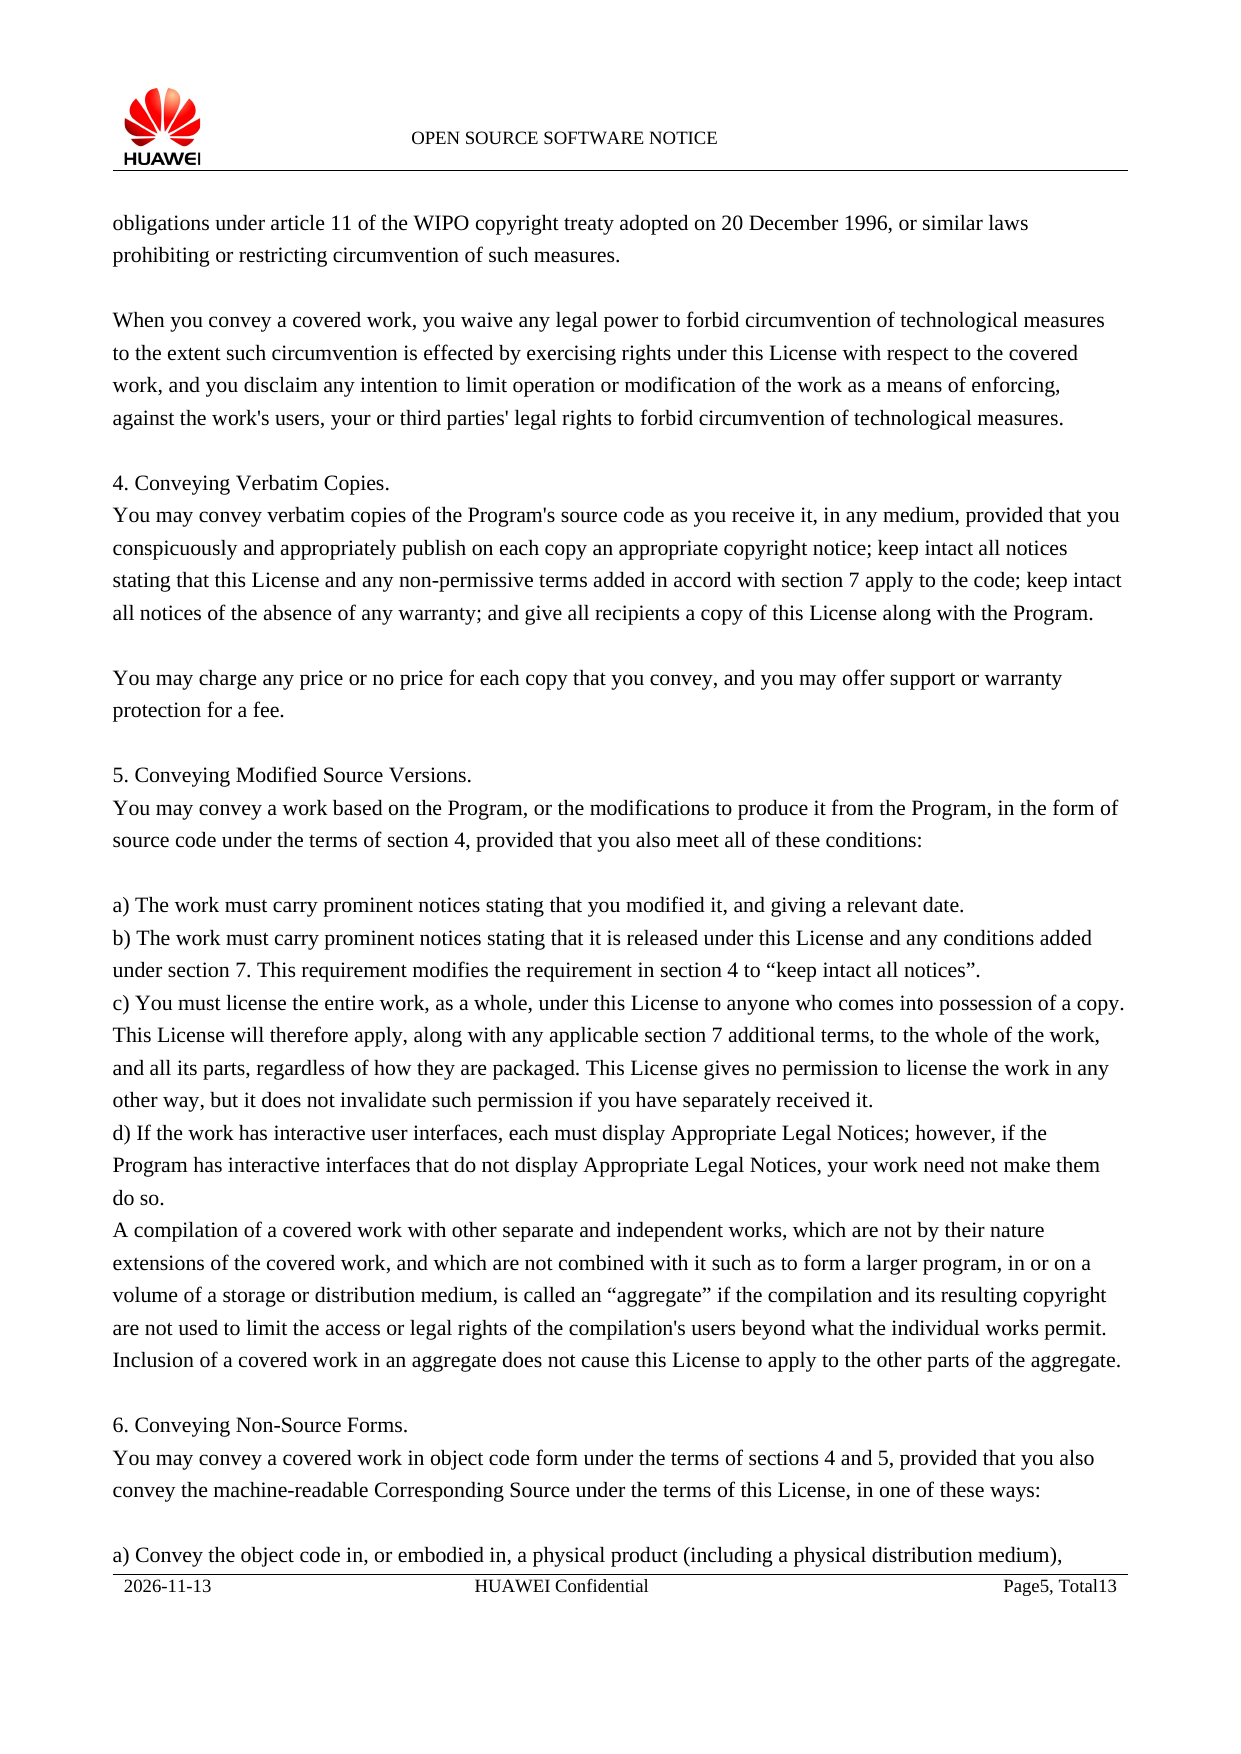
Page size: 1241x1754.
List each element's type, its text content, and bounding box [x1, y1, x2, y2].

picture [124, 88, 201, 165]
